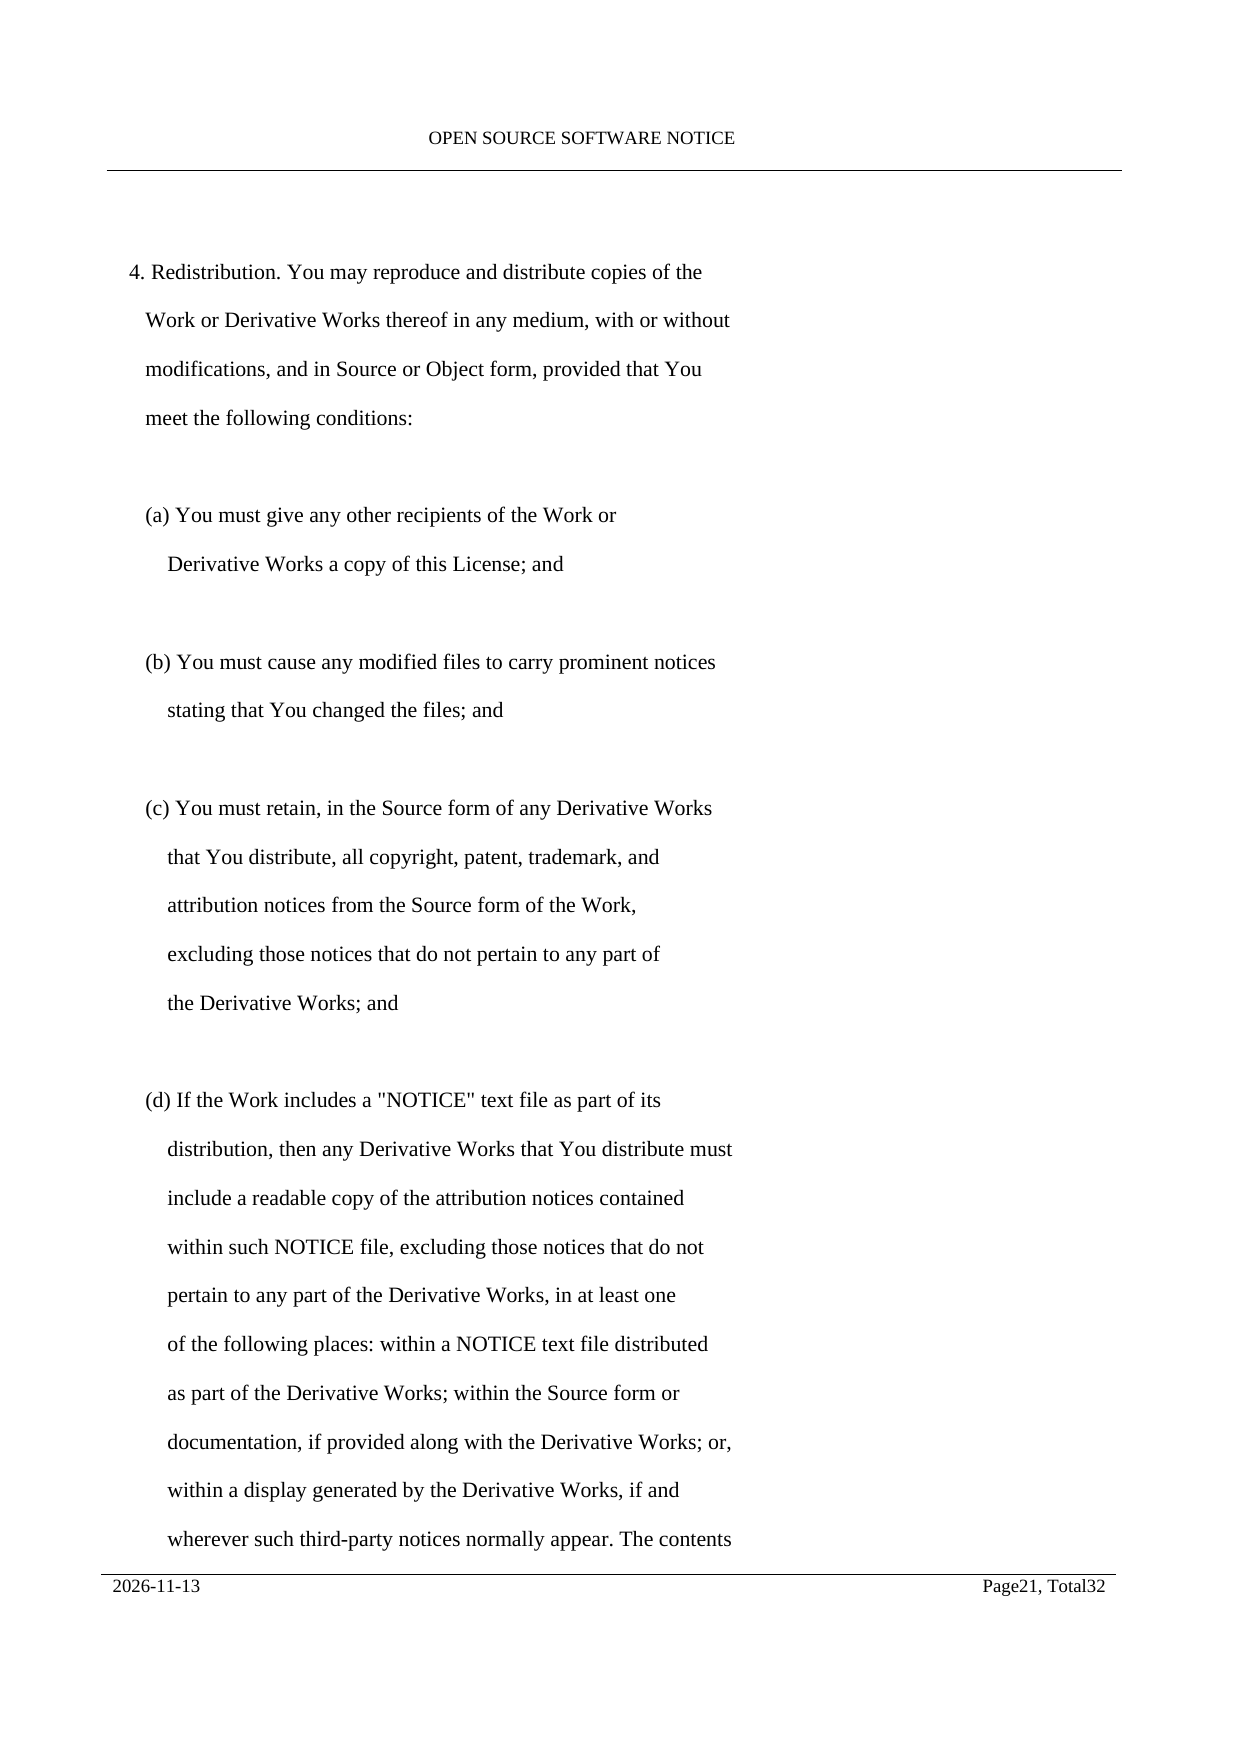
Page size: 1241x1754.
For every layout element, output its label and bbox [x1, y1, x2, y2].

text [112, 206, 1128, 1555]
